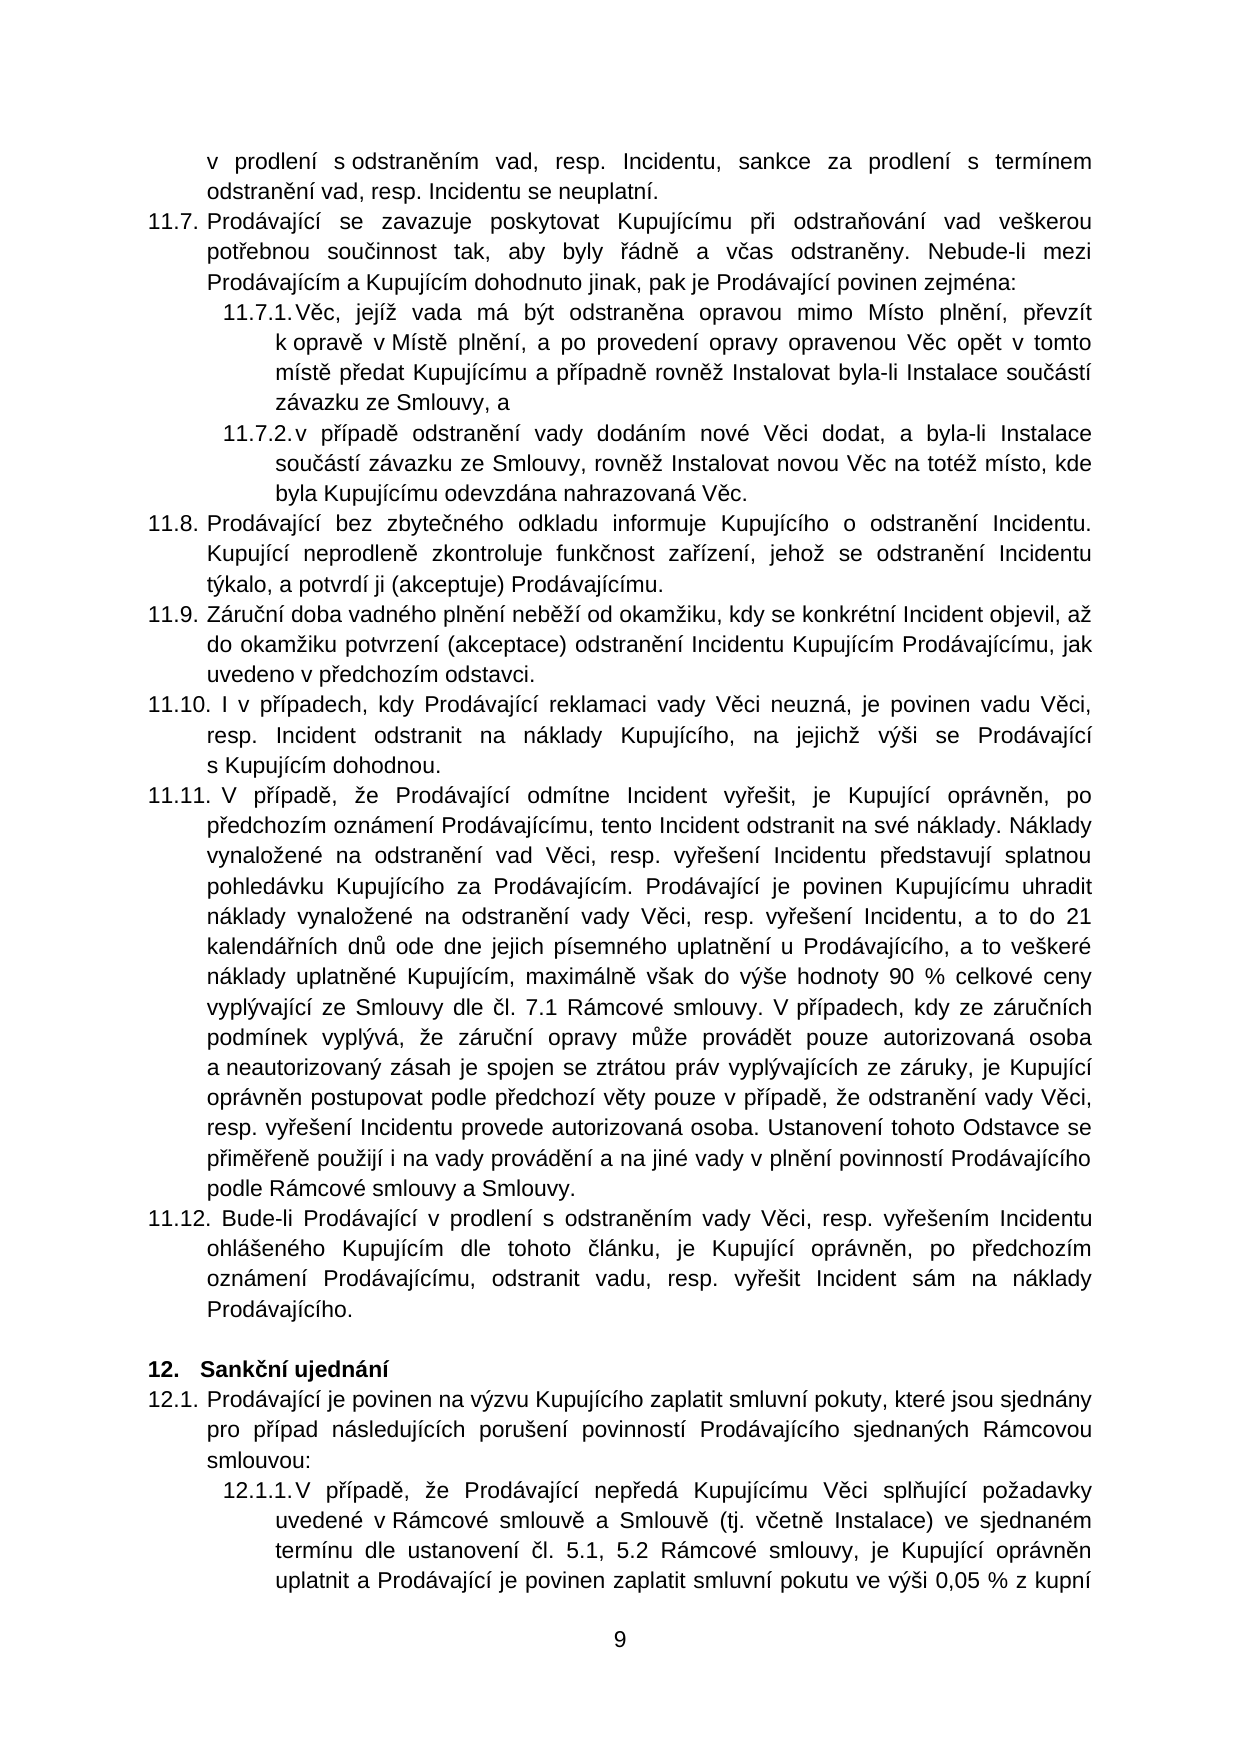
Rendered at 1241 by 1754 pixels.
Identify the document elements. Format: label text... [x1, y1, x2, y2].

list Věc, jejíž vada má být odstraněna opravou mimo Místo plnění, převzít k opravě v Místě plnění, a po provedení opravy opravenou Věc opět v tomto místě předat Kupujícímu a případně rovněž Instalovat byla-li Instalace součástí závazku ze Smlouvy, a [223, 299, 1093, 416]
list I v případech, kdy Prodávající reklamaci vady Věci neuzná, je povinen vadu Věci, resp. Incident odstranit na náklady Kupujícího, na jejichž výši se Prodávající s Kupujícím dohodnou. [148, 691, 1093, 778]
list Sankční ujednání [148, 1356, 1093, 1382]
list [223, 1477, 1093, 1594]
list V případě, že Prodávající odmítne Incident vyřešit, je Kupující oprávněn, po předchozím oznámení Prodávajícímu, tento Incident odstranit na své náklady. Náklady vynaložené na odstranění vad Věci, resp. vyřešení Incidentu představují splatnou pohledávku Kupujícího za Prodávajícím. Prodávající je povinen Kupujícímu uhradit náklady vynaložené na odstranění vady Věci, resp. vyřešení Incidentu, a to do 21 kalendářních dnů ode dne jejich písemného uplatnění u Prodávajícího, a to veškeré náklady uplatněné Kupujícím, maximálně však do výše hodnoty 90 % celkové ceny vyplývající ze Smlouvy dle čl. 7.1 Rámcové smlouvy. V případech, kdy ze záručních podmínek vyplývá, že záruční opravy může provádět pouze autorizovaná osoba a neautorizovaný zásah je spojen se ztrátou práv vyplývajících ze záruky, je Kupující oprávněn postupovat podle předchozí věty pouze v případě, že odstranění vady Věci, resp. vyřešení Incidentu provede autorizovaná osoba. Ustanovení tohoto Odstavce se přiměřeně použijí i na vady provádění a na jiné vady v plnění povinností Prodávajícího podle Rámcové smlouvy a Smlouvy. [148, 782, 1093, 1201]
list Prodávající je povinen na výzvu Kupujícího zaplatit smluvní pokuty, které jsou sjednány pro případ následujících porušení povinností Prodávajícího sjednaných Rámcovou smlouvou: [148, 1386, 1093, 1473]
list Záruční doba vadného plnění neběží od okamžiku, kdy se konkrétní Incident objevil, až do okamžiku potvrzení (akceptace) odstranění Incidentu Kupujícím Prodávajícímu, jak uvedeno v předchozím odstavci. [148, 601, 1093, 687]
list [148, 148, 1093, 204]
list Bude-li Prodávající v prodlení s odstraněním vady Věci, resp. vyřešením Incidentu ohlášeného Kupujícím dle tohoto článku, je Kupující oprávněn, po předchozím oznámení Prodávajícímu, odstranit vadu, resp. vyřešit Incident sám na náklady Prodávajícího. [148, 1205, 1093, 1322]
list Prodávající bez zbytečného odkladu informuje Kupujícího o odstranění Incidentu. Kupující neprodleně zkontroluje funkčnost zařízení, jehož se odstranění Incidentu týkalo, a potvrdí ji (akceptuje) Prodávajícímu. [148, 510, 1093, 597]
list v případě odstranění vady dodáním nové Věci dodat, a byla-li Instalace součástí závazku ze Smlouvy, rovněž Instalovat novou Věc na totéž místo, kde byla Kupujícímu odevzdána nahrazovaná Věc. [223, 419, 1093, 506]
list Prodávající se zavazuje poskytovat Kupujícímu při odstraňování vad veškerou potřebnou součinnost tak, aby byly řádně a včas odstraněny. Nebude-li mezi Prodávajícím a Kupujícím dohodnuto jinak, pak je Prodávající povinen zejména: [148, 208, 1093, 295]
